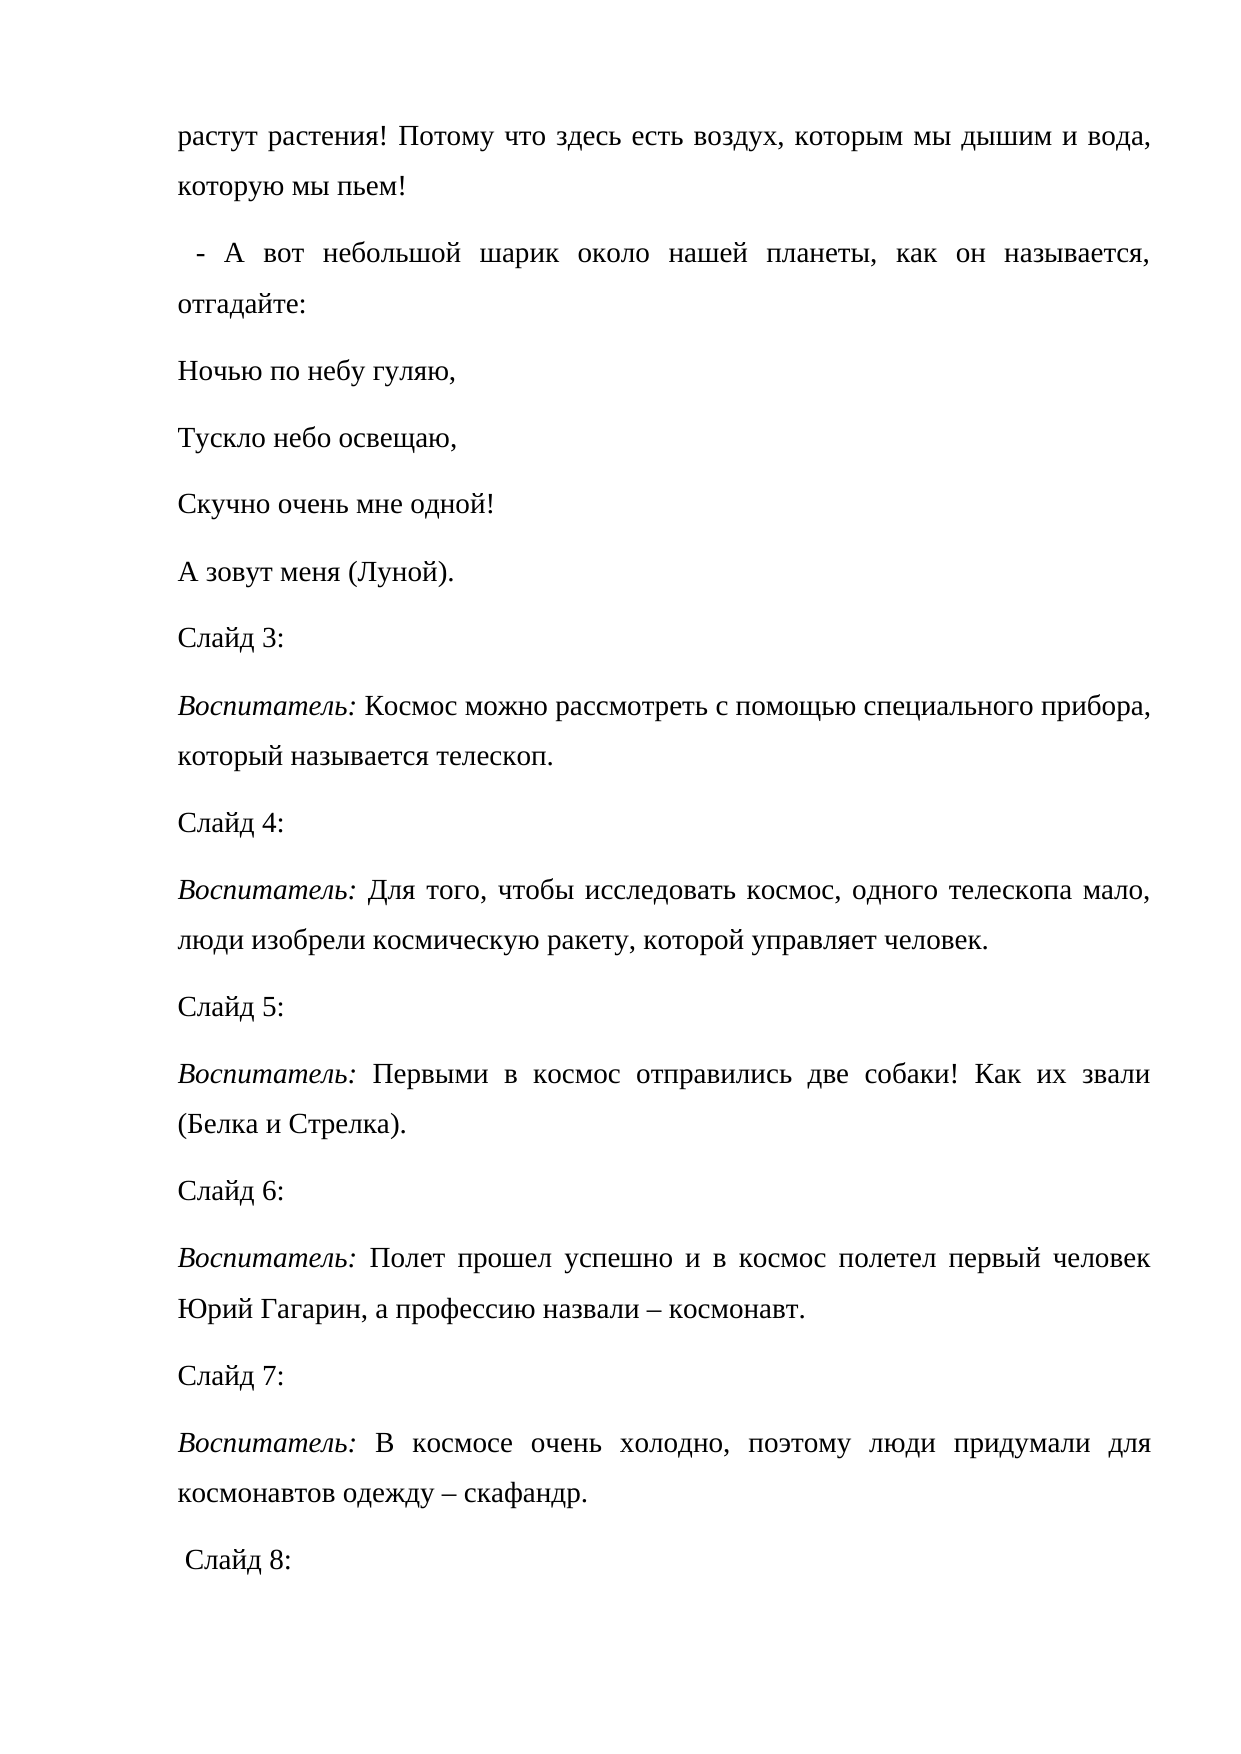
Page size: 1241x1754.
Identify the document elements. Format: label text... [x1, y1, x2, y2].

text Слайд 4: [177, 805, 1152, 838]
text Слайд 8: [177, 1542, 1152, 1576]
text Слайд 5: [177, 989, 1152, 1023]
text Слайд 3: [177, 621, 1152, 654]
text Тускло небо освещаю, [177, 420, 1152, 453]
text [177, 118, 1152, 202]
text Воспитатель: Полет прошел успешно и в космос полетел первый человек Юрий Гагарин, а профессию назвали – космонавт. [177, 1240, 1152, 1324]
text - А вот небольшой шарик около нашей планеты, как он называется, отгадайте: [177, 235, 1152, 319]
text Воспитатель: Первыми в космос отправились две собаки! Как их звали (Белка и Стрелка). [177, 1056, 1152, 1140]
text Слайд 6: [177, 1173, 1152, 1207]
text Воспитатель: Космос можно рассмотреть с помощью специального прибора, который называется телескоп. [177, 688, 1152, 771]
text Воспитатель: Для того, чтобы исследовать космос, одного телескопа мало, люди изобрели космическую ракету, которой управляет человек. [177, 872, 1152, 956]
text Ночью по небу гуляю, [177, 353, 1152, 386]
text А зовут меня (Луной). [177, 554, 1152, 587]
text Слайд 7: [177, 1358, 1152, 1391]
text Скучно очень мне одной! [177, 487, 1152, 520]
text Воспитатель: В космосе очень холодно, поэтому люди придумали для космонавтов одежду – скафандр. [177, 1425, 1152, 1508]
